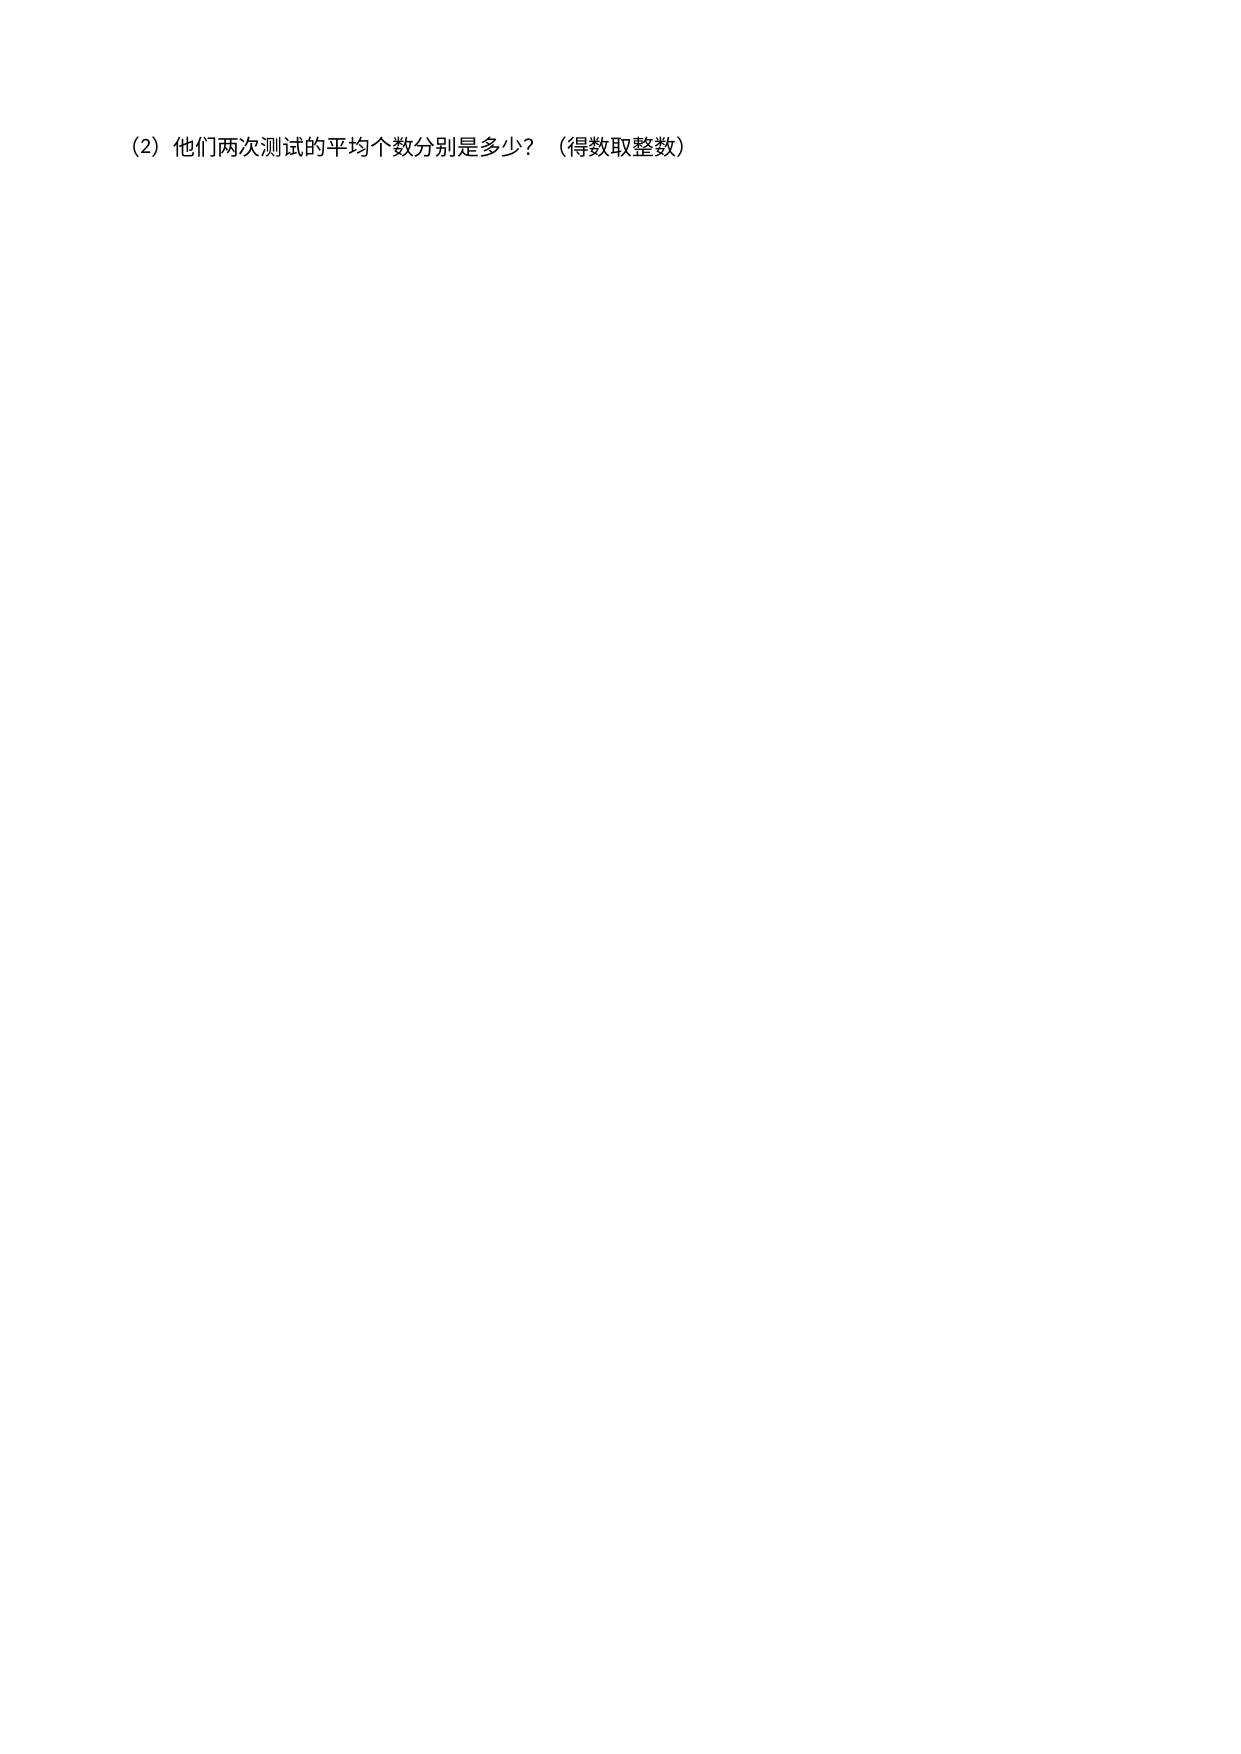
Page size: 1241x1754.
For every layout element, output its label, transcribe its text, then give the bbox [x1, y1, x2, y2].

text （2）他们两次测试的平均个数分别是多少？（得数取整数） [118, 129, 1122, 211]
